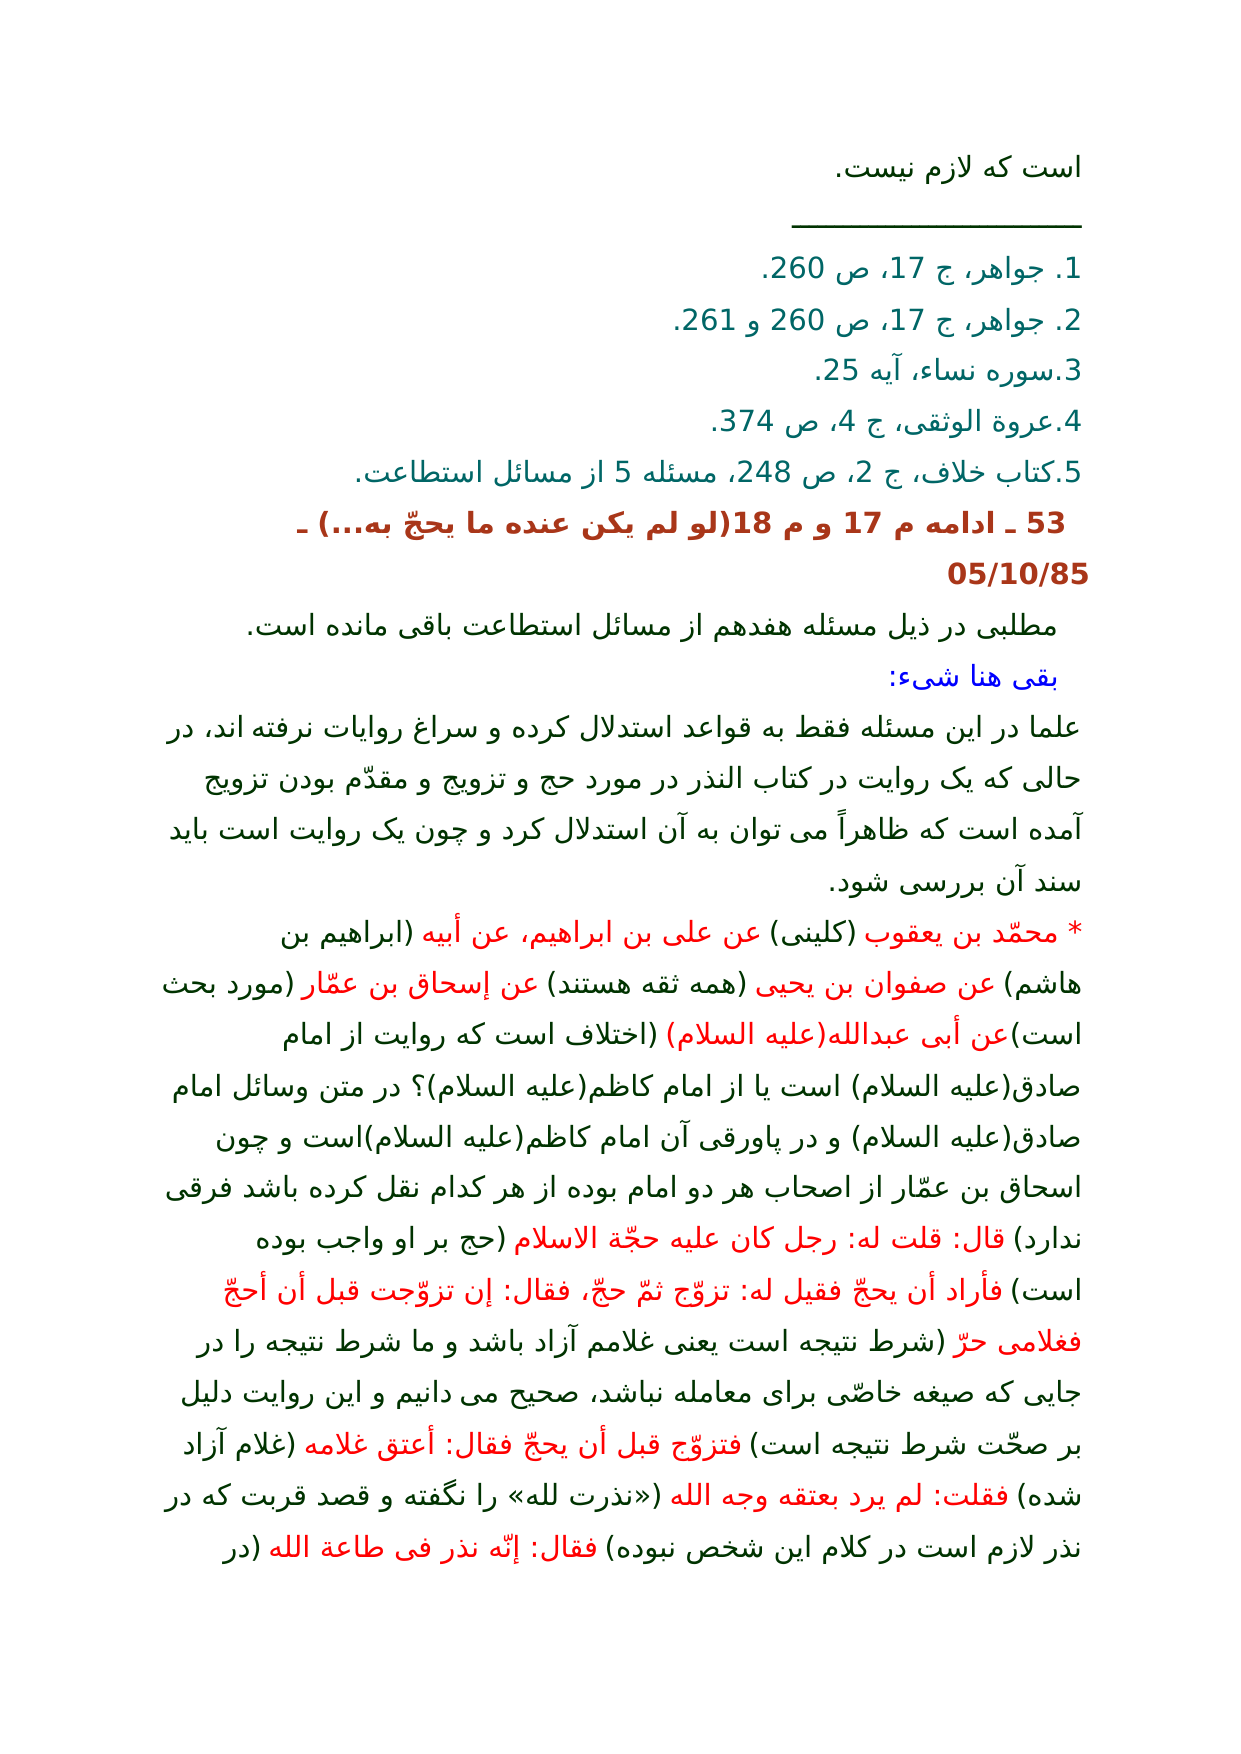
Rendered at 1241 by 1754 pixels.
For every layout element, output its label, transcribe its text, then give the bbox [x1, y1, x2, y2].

subtitle 53 ـ ادامه م 17 و م 18(لو لم یکن عنده ما یحجّ به...) ـ 05/10/85 [150, 507, 1090, 591]
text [158, 659, 1082, 1564]
text مطلبى در ذیل مسئله هفدهم از مسائل استطاعت باقى مانده است. [158, 608, 1082, 642]
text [158, 150, 1082, 489]
